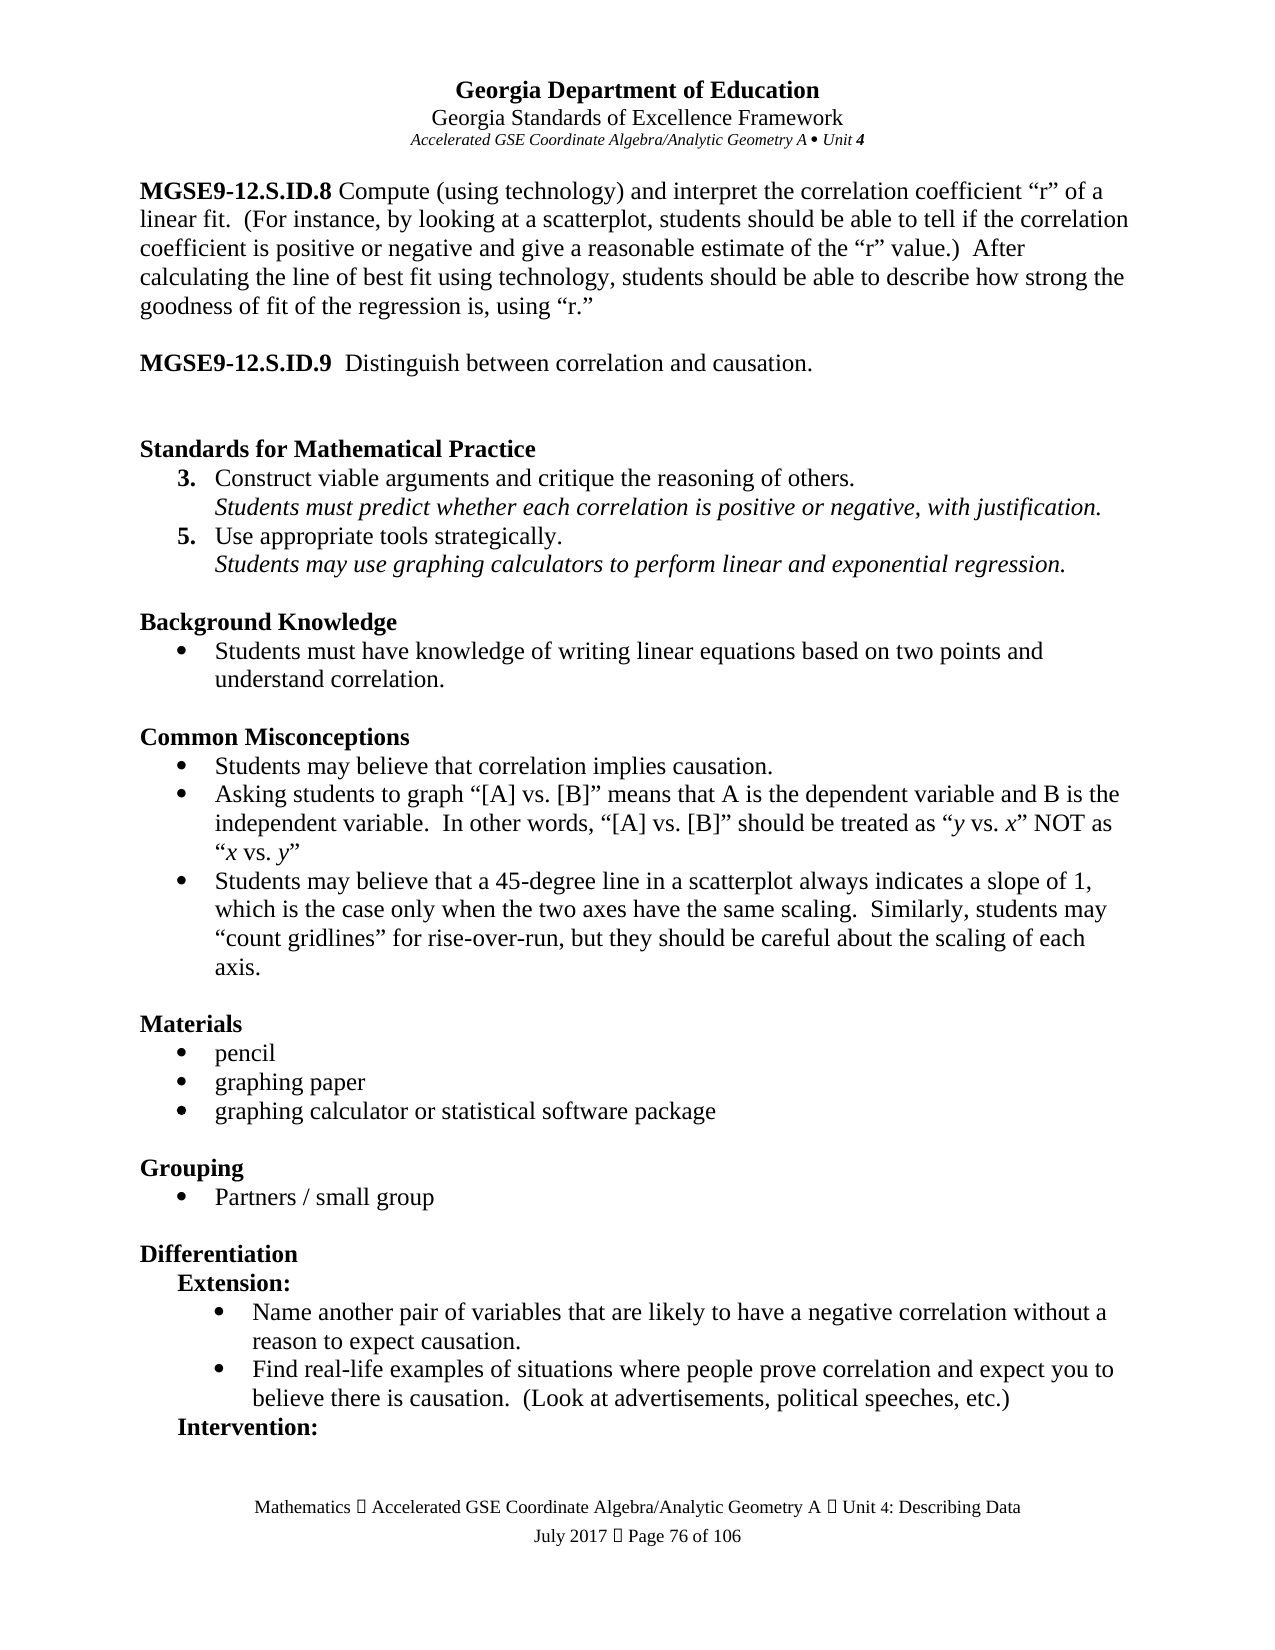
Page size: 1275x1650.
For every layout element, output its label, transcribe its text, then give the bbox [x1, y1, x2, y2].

list Students must have knowledge of writing linear equations based on two points and understand correlation. [177, 636, 1135, 693]
text Intervention: [139, 1412, 1135, 1441]
list graphing calculator or statistical software package [177, 1096, 1135, 1124]
text Standards for Mathematical Practice [139, 434, 1135, 463]
text 3. Construct viable arguments and critique the reasoning of others. [177, 463, 1135, 492]
list Asking students to graph “[A] vs. [B]” means that A is the dependent variable and B is the independent variable. In other words, “[A] vs. [B]” should be treated as “y vs. x” NOT as “x vs. y” [177, 779, 1135, 866]
text Students must predict whether each correlation is positive or negative, with justification. [177, 492, 1135, 521]
text Differentiation [139, 1239, 1135, 1268]
list Students may believe that a 45-degree line in a scatterplot always indicates a slope of 1, which is the case only when the two axes have the same scaling. Similarly, students may “count gridlines” for rise-over-run, but they should be careful about the scaling of each axis. [177, 866, 1135, 981]
text MGSE9-12.S.ID.9 Distinguish between correlation and causation. [139, 348, 1135, 377]
text MGSE9-12.S.ID.8 Compute (using technology) and interpret the correlation coefficient “r” of a linear fit. (For instance, by looking at a scatterplot, students should be able to tell if the correlation coefficient is positive or negative and give a reasonable estimate of the “r” value.) After calculating the line of best fit using technology, students should be able to describe how strong the goodness of fit of the regression is, using “r.” [139, 176, 1133, 319]
list Find real-life examples of situations where people prove correlation and expect you to believe there is causation. (Look at advertisements, political speeches, etc.) [214, 1354, 1135, 1412]
list graphing paper [177, 1067, 1135, 1096]
list Name another pair of variables that are likely to have a negative correlation without a reason to expect causation. [214, 1297, 1135, 1354]
list Students may believe that correlation implies causation. [177, 751, 1135, 779]
list Partners / small group [177, 1182, 1135, 1211]
text 5. Use appropriate tools strategically. [139, 521, 1135, 549]
text Background Knowledge [139, 607, 1135, 636]
text Grouping [139, 1153, 1135, 1182]
text Students may use graphing calculators to perform linear and exponential regression. [139, 549, 1135, 578]
list pencil [177, 1038, 1135, 1067]
text Common Misconceptions [139, 722, 1135, 751]
text Extension: [139, 1268, 1135, 1297]
text Materials [139, 1009, 1135, 1038]
